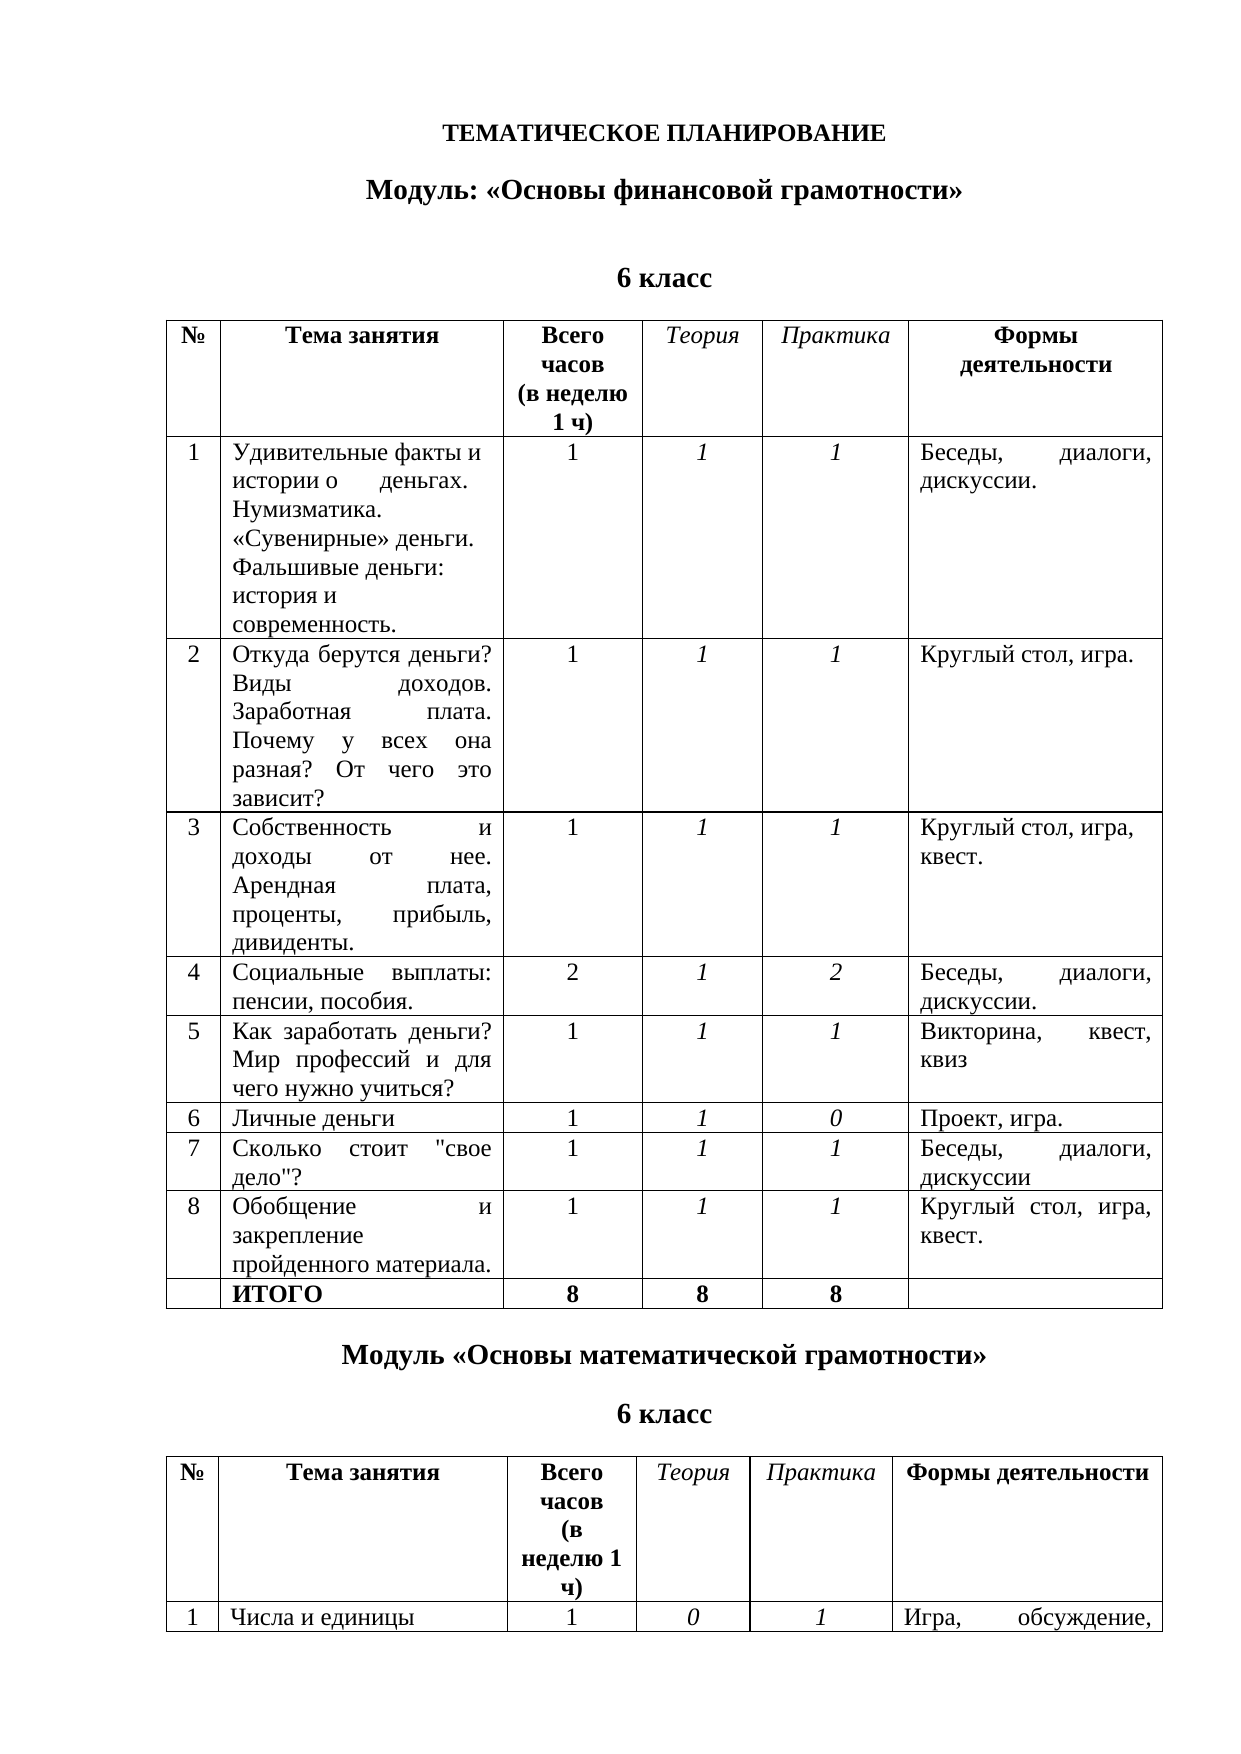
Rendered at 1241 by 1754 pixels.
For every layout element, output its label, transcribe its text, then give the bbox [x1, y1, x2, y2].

table_cell Круглый стол, игра. [909, 639, 1162, 811]
text Модуль «Основы математической грамотности» [177, 1337, 1152, 1371]
table_cell Удивительные факты и истории о деньгах. Нумизматика. «Сувенирные» деньги. Фальшивые деньги: история и современность. [221, 437, 503, 638]
table_cell 1 [763, 1016, 908, 1102]
table_header Тема занятия [219, 1457, 507, 1601]
table_cell 7 [167, 1133, 220, 1190]
table_cell 2 [504, 957, 642, 1015]
table_header № [167, 1457, 218, 1601]
table_cell 1 [504, 813, 642, 956]
table_header Формы деятельности [893, 1457, 1162, 1601]
table_cell 1 [504, 1191, 642, 1278]
text ТЕМАТИЧЕСКОЕ ПЛАНИРОВАНИЕ [177, 118, 1152, 147]
table_cell 1 [763, 813, 908, 956]
table_header Практика [751, 1457, 892, 1601]
table_cell Сколько стоит "свое дело"? [221, 1133, 503, 1190]
table_cell 1 [504, 437, 642, 638]
table_header Формы деятельности [909, 321, 1162, 436]
table_cell Личные деньги [221, 1103, 503, 1132]
table_cell 3 [167, 813, 220, 956]
table_cell Как заработать деньги? Мир профессий и для чего нужно учиться? [221, 1016, 503, 1102]
table_header Теория [637, 1457, 749, 1601]
table_cell 1 [167, 1602, 218, 1631]
table_header № [167, 321, 220, 436]
table_cell Круглый стол, игра, квест. [909, 1191, 1162, 1278]
table_cell 1 [763, 1191, 908, 1278]
table_cell 1 [763, 639, 908, 811]
table_header Теория [643, 321, 762, 436]
table_cell Откуда берутся деньги? Виды доходов. Заработная плата. Почему у всех она разная? От чего это зависит? [221, 639, 503, 811]
table_cell 1 [508, 1602, 636, 1631]
table_cell [167, 1279, 220, 1307]
table_header Всего часов (в неделю 1 ч) [504, 321, 642, 436]
table_cell Беседы, диалоги, дискуссии. [909, 437, 1162, 638]
table_cell [909, 1279, 1162, 1307]
table_cell 1 [643, 1133, 762, 1190]
table_cell 4 [167, 957, 220, 1015]
table_cell Беседы, диалоги, дискуссии [909, 1133, 1162, 1190]
table_cell ИТОГО [221, 1279, 503, 1307]
table_cell 8 [167, 1191, 220, 1278]
table_cell 1 [504, 1016, 642, 1102]
table_cell Социальные выплаты: пенсии, пособия. [221, 957, 503, 1015]
table_header Практика [763, 321, 908, 436]
table_cell 5 [167, 1016, 220, 1102]
table_cell 1 [643, 1191, 762, 1278]
table_cell 1 [763, 1133, 908, 1190]
table_cell 8 [643, 1279, 762, 1307]
table_cell 1 [504, 639, 642, 811]
table_cell 1 [751, 1602, 892, 1631]
table_cell 1 [643, 957, 762, 1015]
table_cell 1 [504, 1103, 642, 1132]
text 6 класс [177, 1397, 1152, 1430]
table_cell Беседы, диалоги, дискуссии. [909, 957, 1162, 1015]
table_cell 1 [643, 1103, 762, 1132]
table_cell 1 [643, 639, 762, 811]
table_cell 1 [643, 813, 762, 956]
table_cell 1 [763, 437, 908, 638]
table_cell 1 [643, 437, 762, 638]
table_cell 1 [167, 437, 220, 638]
table_cell Собственность и доходы от нее. Арендная плата, проценты, прибыль, дивиденты. [221, 813, 503, 956]
table_cell 2 [167, 639, 220, 811]
table_cell 8 [504, 1279, 642, 1307]
table_cell Викторина, квест, квиз [909, 1016, 1162, 1102]
table_cell 0 [763, 1103, 908, 1132]
table_cell Проект, игра. [909, 1103, 1162, 1132]
table_cell Обобщение и закрепление пройденного материала. [221, 1191, 503, 1278]
table_cell Круглый стол, игра, квест. [909, 813, 1162, 956]
table_cell 1 [643, 1016, 762, 1102]
table_cell 2 [763, 957, 908, 1015]
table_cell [893, 1602, 1162, 1631]
table_cell 6 [167, 1103, 220, 1132]
text Модуль: «Основы финансовой грамотности» [177, 172, 1152, 206]
table_header Всего часов (в неделю 1 ч) [508, 1457, 636, 1601]
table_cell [219, 1602, 507, 1631]
text 6 класс [177, 260, 1152, 294]
table_cell 1 [504, 1133, 642, 1190]
table_cell 8 [763, 1279, 908, 1307]
table_cell 0 [637, 1602, 749, 1631]
table_header Тема занятия [221, 321, 503, 436]
